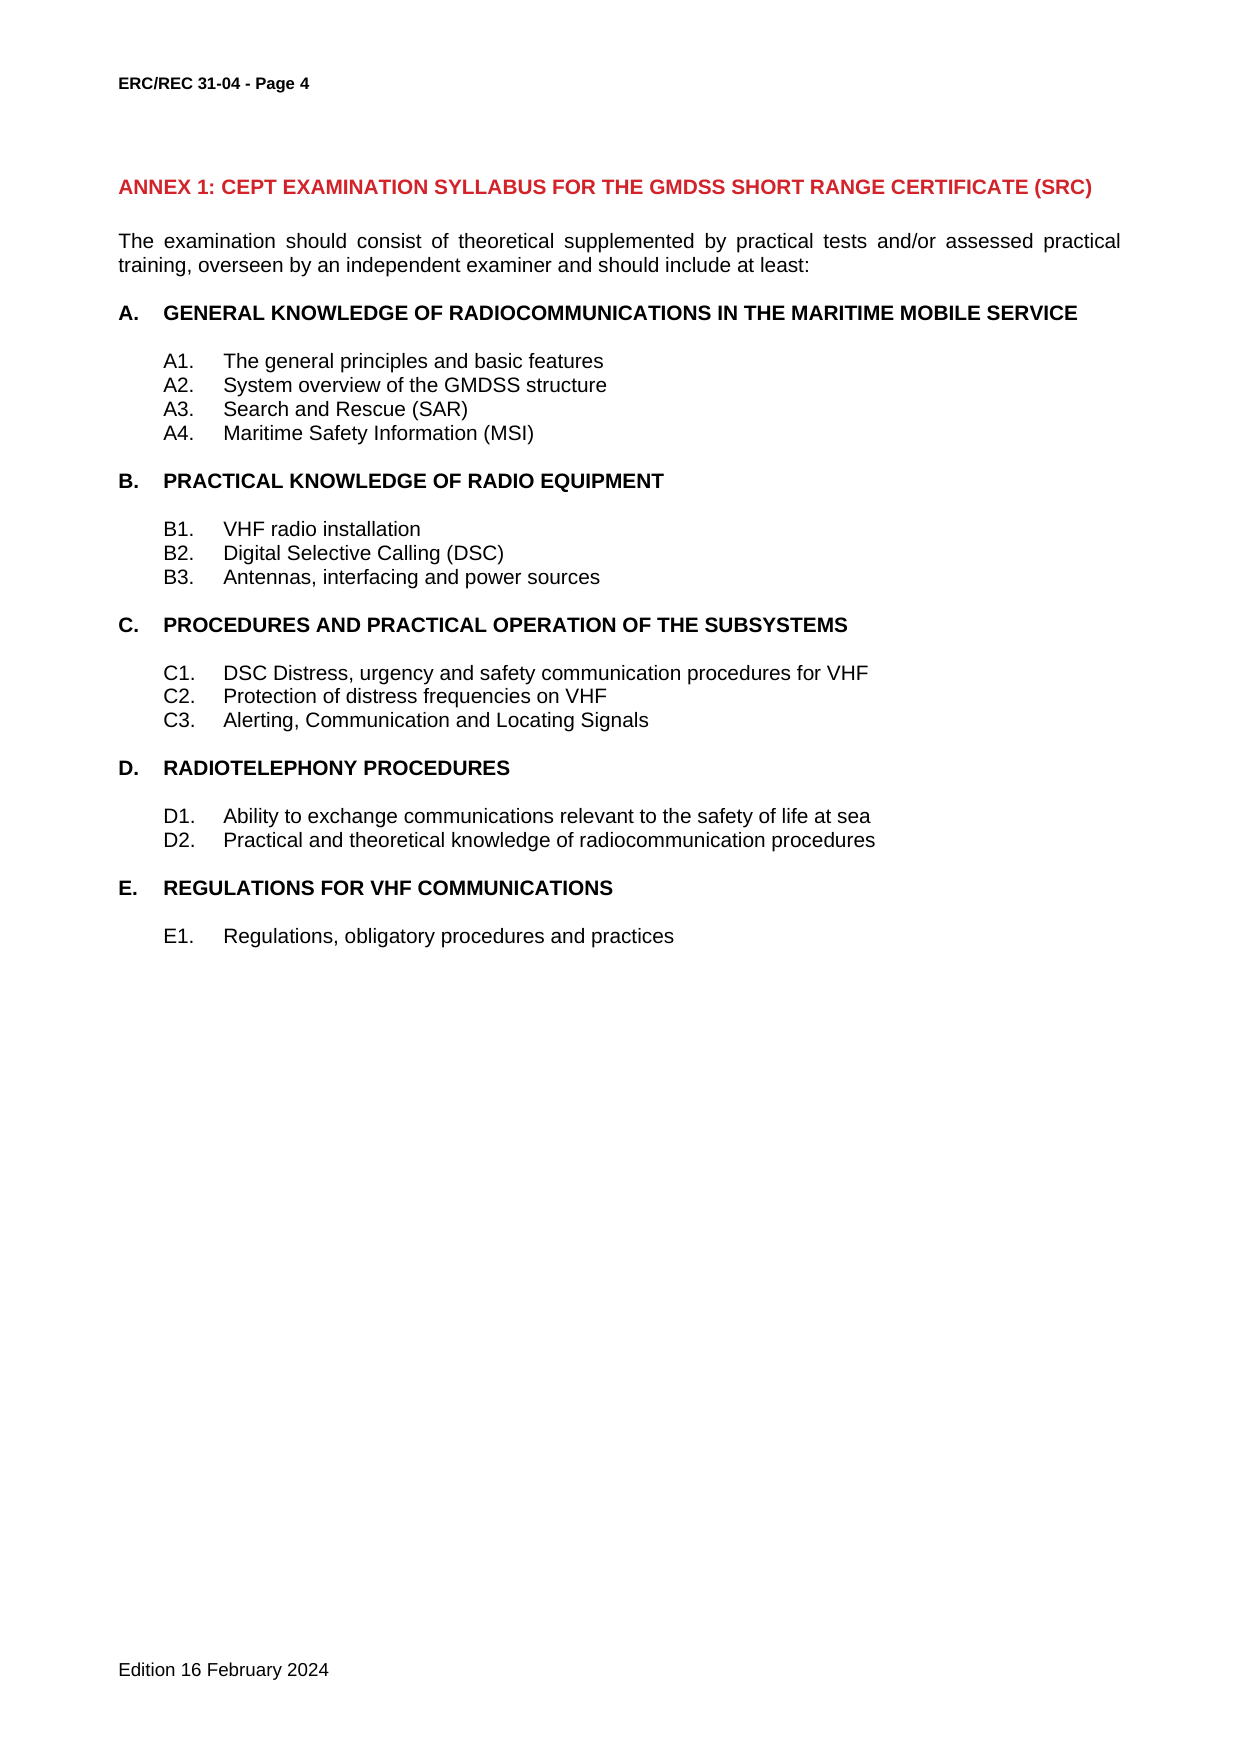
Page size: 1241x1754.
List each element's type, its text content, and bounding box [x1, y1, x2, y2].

text B2. Digital Selective Calling (DSC) [118, 541, 1122, 564]
text D. RADIOTELEPHONY PROCEDURES [118, 756, 1122, 780]
subtitle CEPT examination syllabus for the GMDSS Short Range Certificate (SRC) [118, 175, 1122, 199]
text E1. Regulations, obligatory procedures and practices [118, 924, 1122, 948]
text C1. DSC Distress, urgency and safety communication procedures for VHF [118, 660, 1122, 684]
text C. PROCEDURES AND PRACTICAL OPERATION OF THE SUBSYSTEMS [118, 612, 1122, 636]
text A3. Search and Rescue (SAR) [118, 397, 1122, 421]
text C3. Alerting, Communication and Locating Signals [118, 708, 1122, 732]
text The examination should consist of theoretical supplemented by practical tests and/or assessed practical training, overseen by an independent examiner and should include at least: [118, 229, 1122, 277]
text A1. The general principles and basic features [118, 349, 1122, 373]
text D2. Practical and theoretical knowledge of radiocommunication procedures [118, 828, 1122, 852]
text B. PRACTICAL KNOWLEDGE OF RADIO EQUIPMENT [118, 469, 1122, 493]
text A. GENERAL KNOWLEDGE OF RADIOCOMMUNICATIONS IN THE MARITIME MOBILE SERVICE [118, 301, 1122, 325]
text D1. Ability to exchange communications relevant to the safety of life at sea [118, 804, 1122, 828]
text B1. VHF radio installation [118, 517, 1122, 541]
text A2. System overview of the GMDSS structure [118, 373, 1122, 397]
text E. REGULATIONS FOR VHF COMMUNICATIONS [118, 876, 1122, 900]
text C2. Protection of distress frequencies on VHF [118, 684, 1122, 708]
text B3. Antennas, interfacing and power sources [118, 564, 1122, 588]
text A4. Maritime Safety Information (MSI) [118, 421, 1122, 445]
